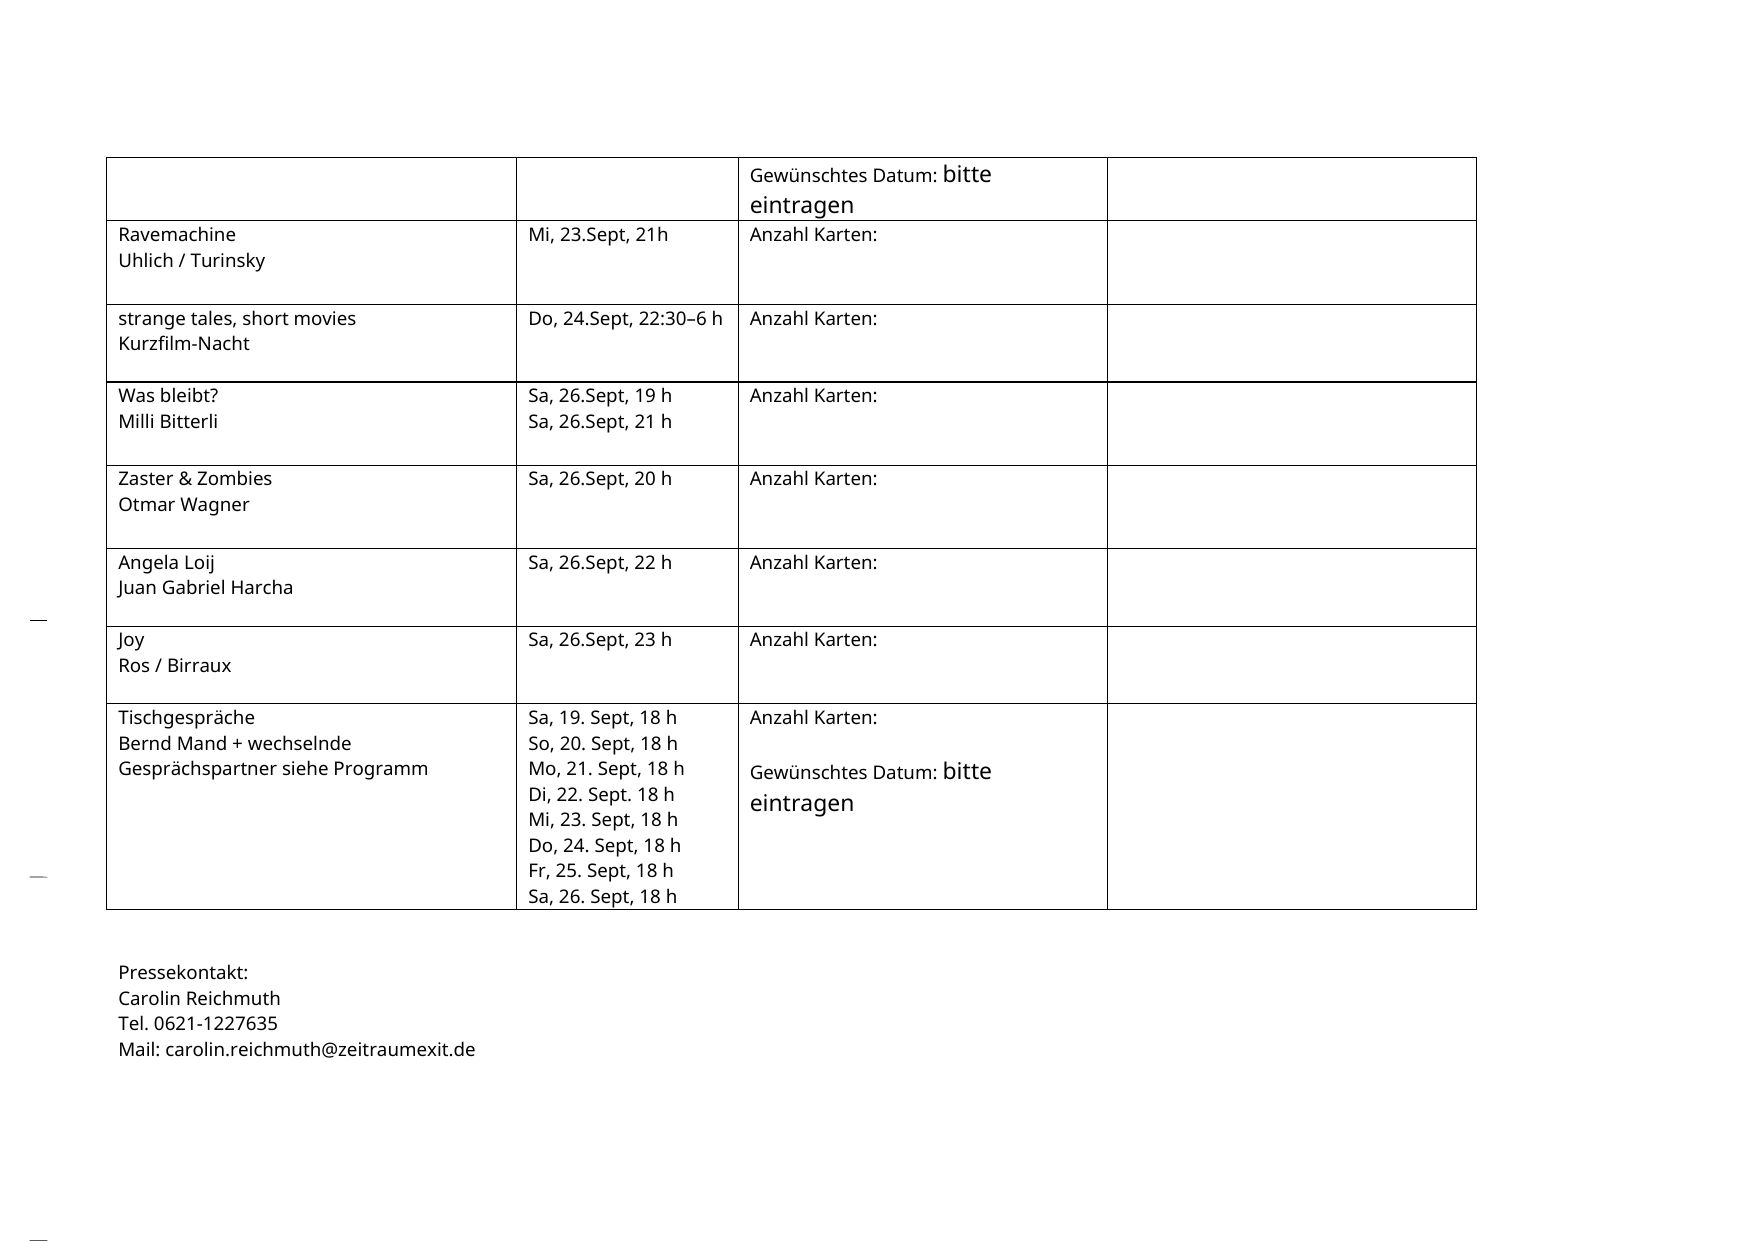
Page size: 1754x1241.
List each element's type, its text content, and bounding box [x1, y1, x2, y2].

table_cell Anzahl Karten: [739, 305, 1107, 381]
table_cell Anzahl Karten: [739, 627, 1107, 703]
table_cell Sa, 26.Sept, 20 h [517, 466, 738, 548]
table_cell Anzahl Karten: [739, 466, 1107, 548]
table_cell [1108, 627, 1476, 703]
table_cell Anzahl Karten: [739, 383, 1107, 465]
table_cell Angela Loij Juan Gabriel Harcha [107, 549, 516, 626]
table_cell Mi, 23.Sept, 21h [517, 221, 738, 304]
table_cell [1108, 221, 1476, 304]
table_cell Sa, 26.Sept, 23 h [517, 627, 738, 703]
table_cell [1108, 383, 1476, 465]
table_cell [1108, 158, 1476, 220]
table_cell Zaster & Zombies Otmar Wagner [107, 466, 516, 548]
table_cell Sa, 26.Sept, 19 h Sa, 26.Sept, 21 h [517, 383, 738, 465]
table_cell Anzahl Karten: Gewünschtes Datum: [739, 704, 1107, 908]
text Mail: carolin.reichmuth@zeitraumexit.de [118, 1036, 1525, 1062]
table_cell Do, 24.Sept, 22:30–6 h [517, 305, 738, 381]
table_cell Joy Ros / Birraux [107, 627, 516, 703]
table_cell [1108, 305, 1476, 381]
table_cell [739, 158, 1107, 220]
table_cell [1108, 549, 1476, 626]
table_cell Was bleibt? Milli Bitterli [107, 383, 516, 465]
table_cell Ravemachine Uhlich / Turinsky [107, 221, 516, 304]
table_cell Tischgespräche Bernd Mand + wechselnde Gesprächspartner siehe Programm [107, 704, 516, 908]
text Pressekontakt: Carolin Reichmuth Tel. 0621-1227635 [118, 959, 1525, 1036]
table_cell Anzahl Karten: [739, 549, 1107, 626]
table_cell Sa, 26.Sept, 22 h [517, 549, 738, 626]
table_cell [517, 158, 738, 220]
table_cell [107, 158, 516, 220]
table_cell Sa, 19. Sept, 18 h So, 20. Sept, 18 h Mo, 21. Sept, 18 h Di, 22. Sept. 18 h Mi, 23. Sept, 18 h Do, 24. Sept, 18 h Fr, 25. Sept, 18 h Sa, 26. Sept, 18 h [517, 704, 738, 908]
table_cell Anzahl Karten: [739, 221, 1107, 304]
table_cell strange tales, short movies Kurzfilm-Nacht [107, 305, 516, 381]
table_cell [1108, 704, 1476, 908]
table_cell [1108, 466, 1476, 548]
